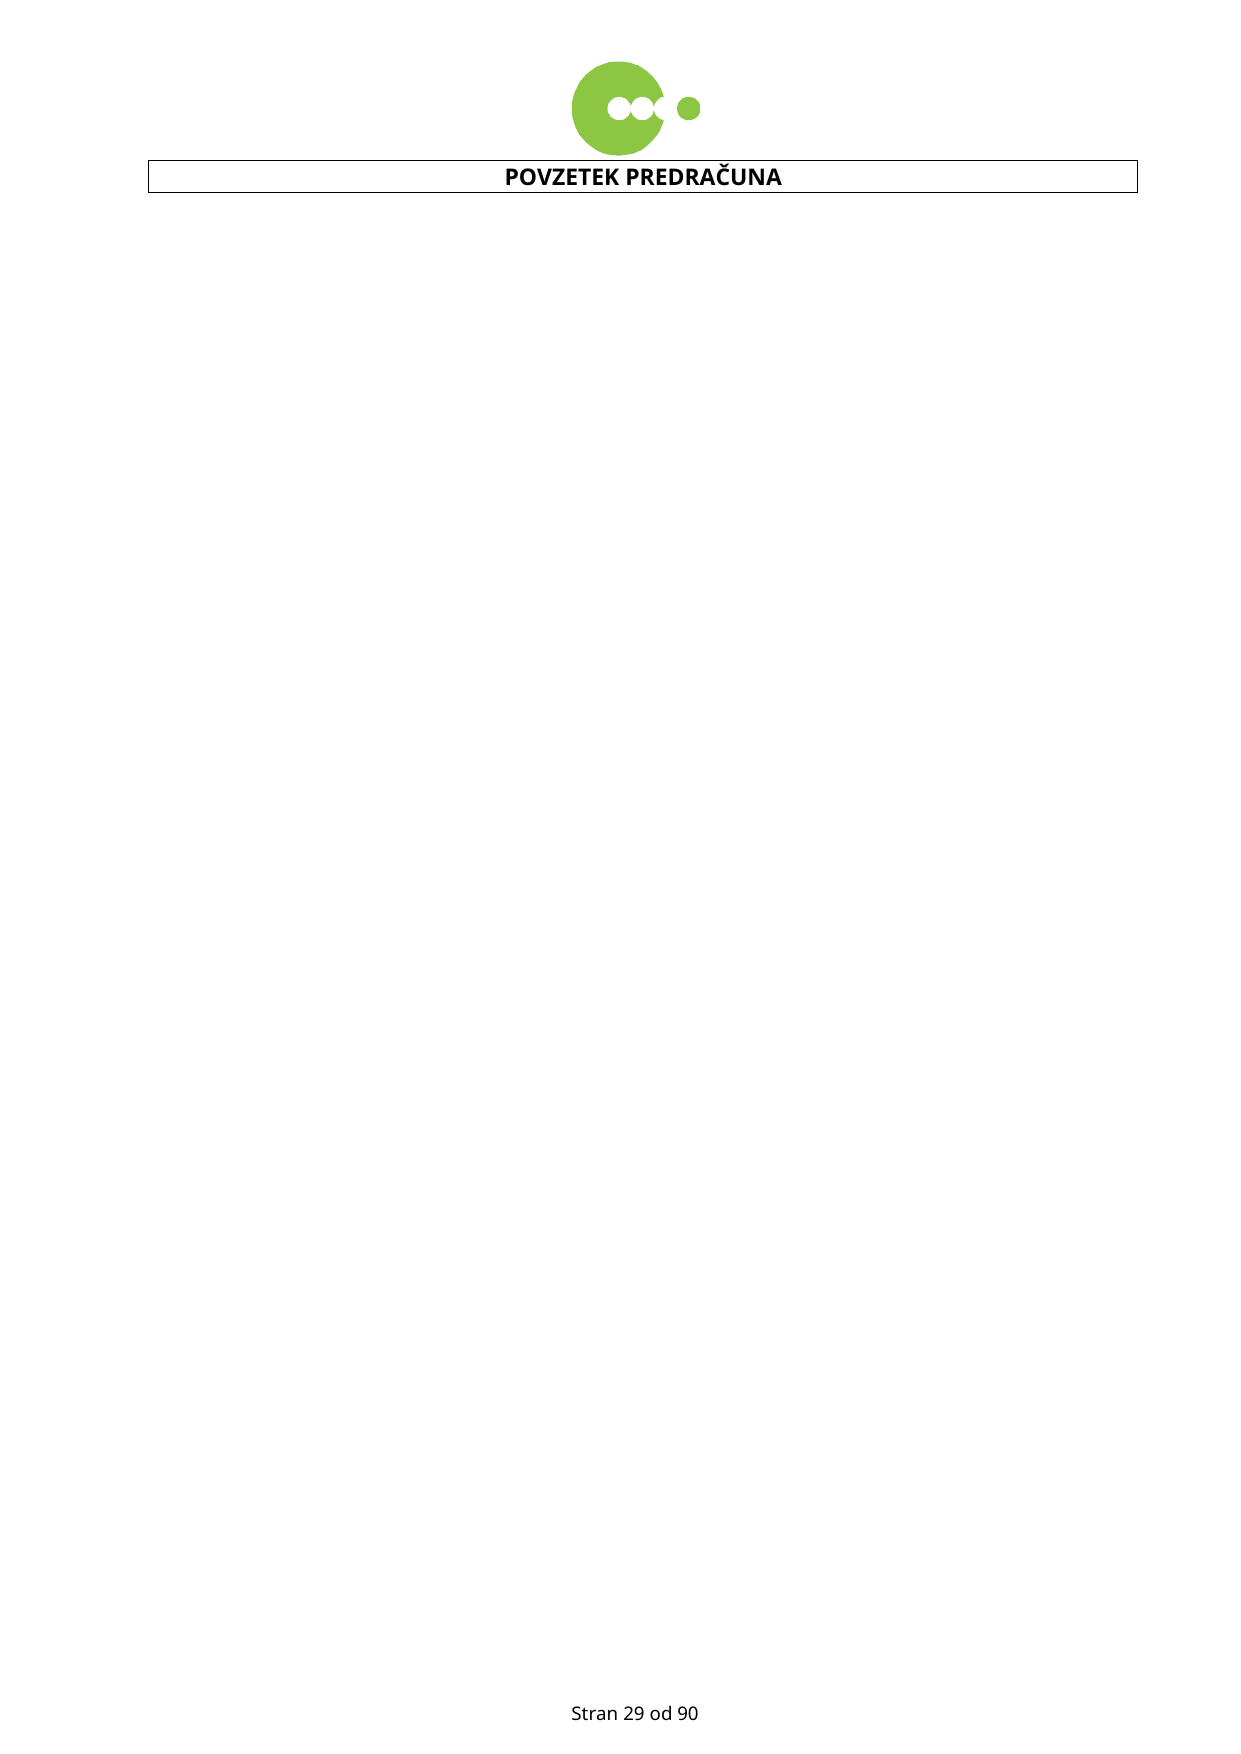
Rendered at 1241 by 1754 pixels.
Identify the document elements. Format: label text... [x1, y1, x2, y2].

table_header POVZETEK PREDRAČUNA [149, 161, 1137, 192]
